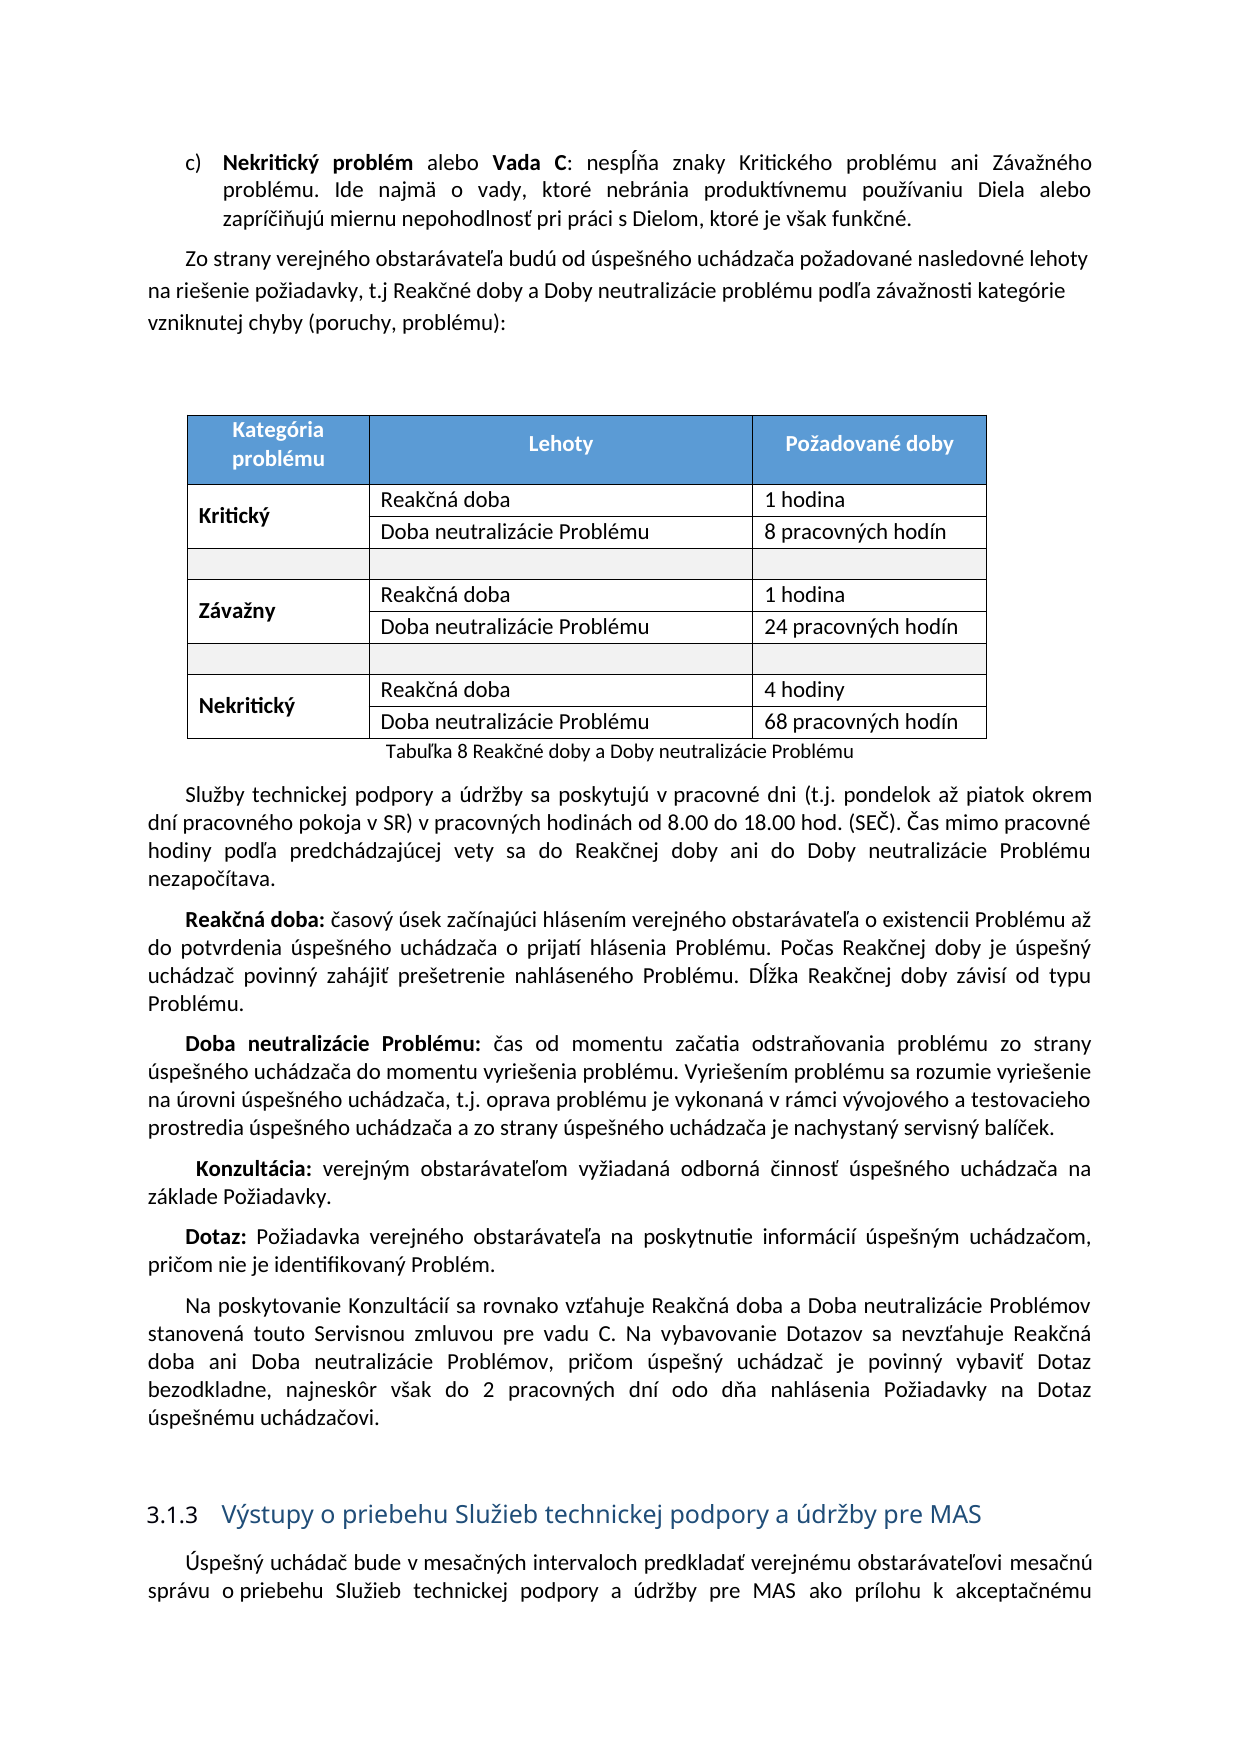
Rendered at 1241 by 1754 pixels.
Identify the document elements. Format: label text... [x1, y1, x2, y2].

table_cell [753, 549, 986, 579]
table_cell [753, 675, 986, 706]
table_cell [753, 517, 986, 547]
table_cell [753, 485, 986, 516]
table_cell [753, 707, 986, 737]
text Tabuľka 8 Reakčné doby a Doby neutralizácie Problému [148, 738, 1093, 764]
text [148, 1548, 1093, 1604]
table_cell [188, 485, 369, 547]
text Zo strany verejného obstarávateľa budú od úspešného uchádzača požadované nasledovné lehoty na riešenie požiadavky, t.j Reakčné doby a Doby neutralizácie problému podľa závažnosti kategórie vzniknutej chyby (poruchy, problému): [148, 244, 1093, 337]
text Dotaz: Požiadavka verejného obstarávateľa na poskytnutie informácií úspešným uchádzačom, pričom nie je identifikovaný Problém. [148, 1222, 1093, 1278]
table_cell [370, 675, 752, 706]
subtitle Výstupy o priebehu Služieb technickej podpory a údržby pre MAS [146, 1497, 1093, 1531]
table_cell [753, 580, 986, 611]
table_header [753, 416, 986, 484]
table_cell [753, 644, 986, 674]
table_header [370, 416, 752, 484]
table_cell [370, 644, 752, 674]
text Konzultácia: verejným obstarávateľom vyžiadaná odborná činnosť úspešného uchádzača na základe Požiadavky. [148, 1154, 1093, 1210]
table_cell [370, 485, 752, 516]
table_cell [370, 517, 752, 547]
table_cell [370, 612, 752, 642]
text Na poskytovanie Konzultácií sa rovnako vzťahuje Reakčná doba a Doba neutralizácie Problémov stanovená touto Servisnou zmluvou pre vadu C. Na vybavovanie Dotazov sa nevzťahuje Reakčná doba ani Doba neutralizácie Problémov, pričom úspešný uchádzač je povinný vybaviť Dotaz bezodkladne, najneskôr však do 2 pracovných dní odo dňa nahlásenia Požiadavky na Dotaz úspešnému uchádzačovi. [148, 1291, 1093, 1431]
list Nekritický problém alebo Vada C: nespĺňa znaky Kritického problému ani Závažného problému. Ide najmä o vady, ktoré nebránia produktívnemu používaniu Diela alebo zapríčiňujú miernu nepohodlnosť pri práci s Dielom, ktoré je však funkčné. [185, 148, 1093, 232]
text Doba neutralizácie Problému: čas od momentu začatia odstraňovania problému zo strany úspešného uchádzača do momentu vyriešenia problému. Vyriešením problému sa rozumie vyriešenie na úrovni úspešného uchádzača, t.j. oprava problému je vykonaná v rámci vývojového a testovacieho prostredia úspešného uchádzača a zo strany úspešného uchádzača je nachystaný servisný balíček. [148, 1029, 1093, 1141]
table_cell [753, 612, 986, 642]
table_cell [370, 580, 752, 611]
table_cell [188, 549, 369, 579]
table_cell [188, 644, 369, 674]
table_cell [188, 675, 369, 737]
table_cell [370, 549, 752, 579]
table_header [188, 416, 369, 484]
text Služby technickej podpory a údržby sa poskytujú v pracovné dni (t.j. pondelok až piatok okrem dní pracovného pokoja v SR) v pracovných hodinách od 8.00 do 18.00 hod. (SEČ). Čas mimo pracovné hodiny podľa predchádzajúcej vety sa do Reakčnej doby ani do Doby neutralizácie Problému nezapočítava. [148, 780, 1093, 892]
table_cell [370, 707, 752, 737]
text Reakčná doba: časový úsek začínajúci hlásením verejného obstarávateľa o existencii Problému až do potvrdenia úspešného uchádzača o prijatí hlásenia Problému. Počas Reakčnej doby je úspešný uchádzač povinný zahájiť prešetrenie nahláseného Problému. Dĺžka Reakčnej doby závisí od typu Problému. [148, 905, 1093, 1017]
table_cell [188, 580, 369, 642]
